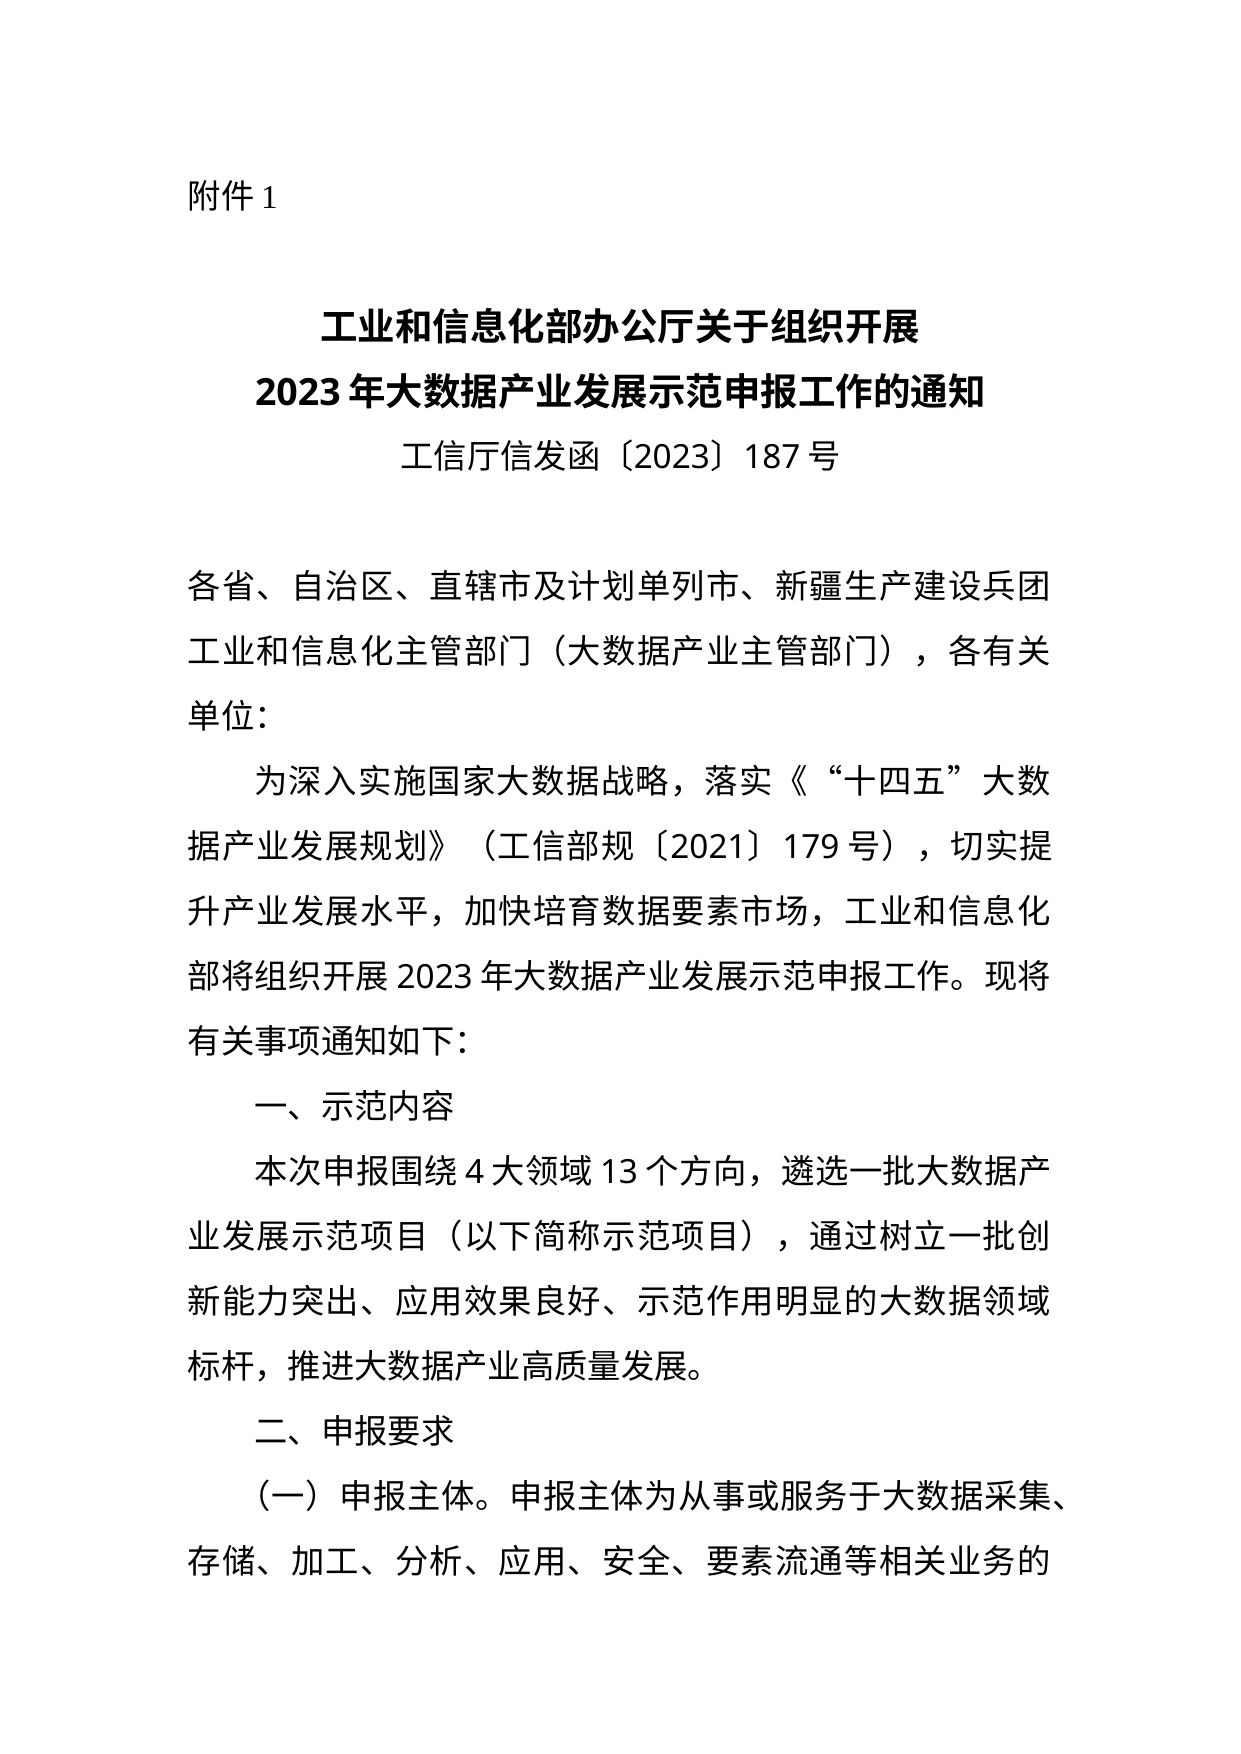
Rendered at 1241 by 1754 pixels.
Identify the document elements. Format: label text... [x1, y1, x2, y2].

text 工信厅信发函〔2023〕187号 [187, 422, 1053, 487]
text 为深入实施国家大数据战略，落实《“十四五”大数据产业发展规划》（工信部规〔2021〕179号），切实提升产业发展水平，加快培育数据要素市场，工业和信息化部将组织开展2023年大数据产业发展示范申报工作。现将有关事项通知如下： [187, 747, 1053, 1072]
text 各省、自治区、直辖市及计划单列市、新疆生产建设兵团工业和信息化主管部门（大数据产业主管部门），各有关单位： [187, 552, 1053, 747]
text 一、示范内容 [187, 1072, 1053, 1137]
text 工业和信息化部办公厅关于组织开展 [187, 292, 1053, 357]
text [187, 1462, 1053, 1592]
text 附件1 [187, 162, 1053, 227]
text 二、申报要求 [187, 1397, 1053, 1462]
text 2023年大数据产业发展示范申报工作的通知 [187, 357, 1053, 422]
text 本次申报围绕4大领域13个方向，遴选一批大数据产业发展示范项目（以下简称示范项目），通过树立一批创新能力突出、应用效果良好、示范作用明显的大数据领域标杆，推进大数据产业高质量发展。 [187, 1137, 1053, 1397]
